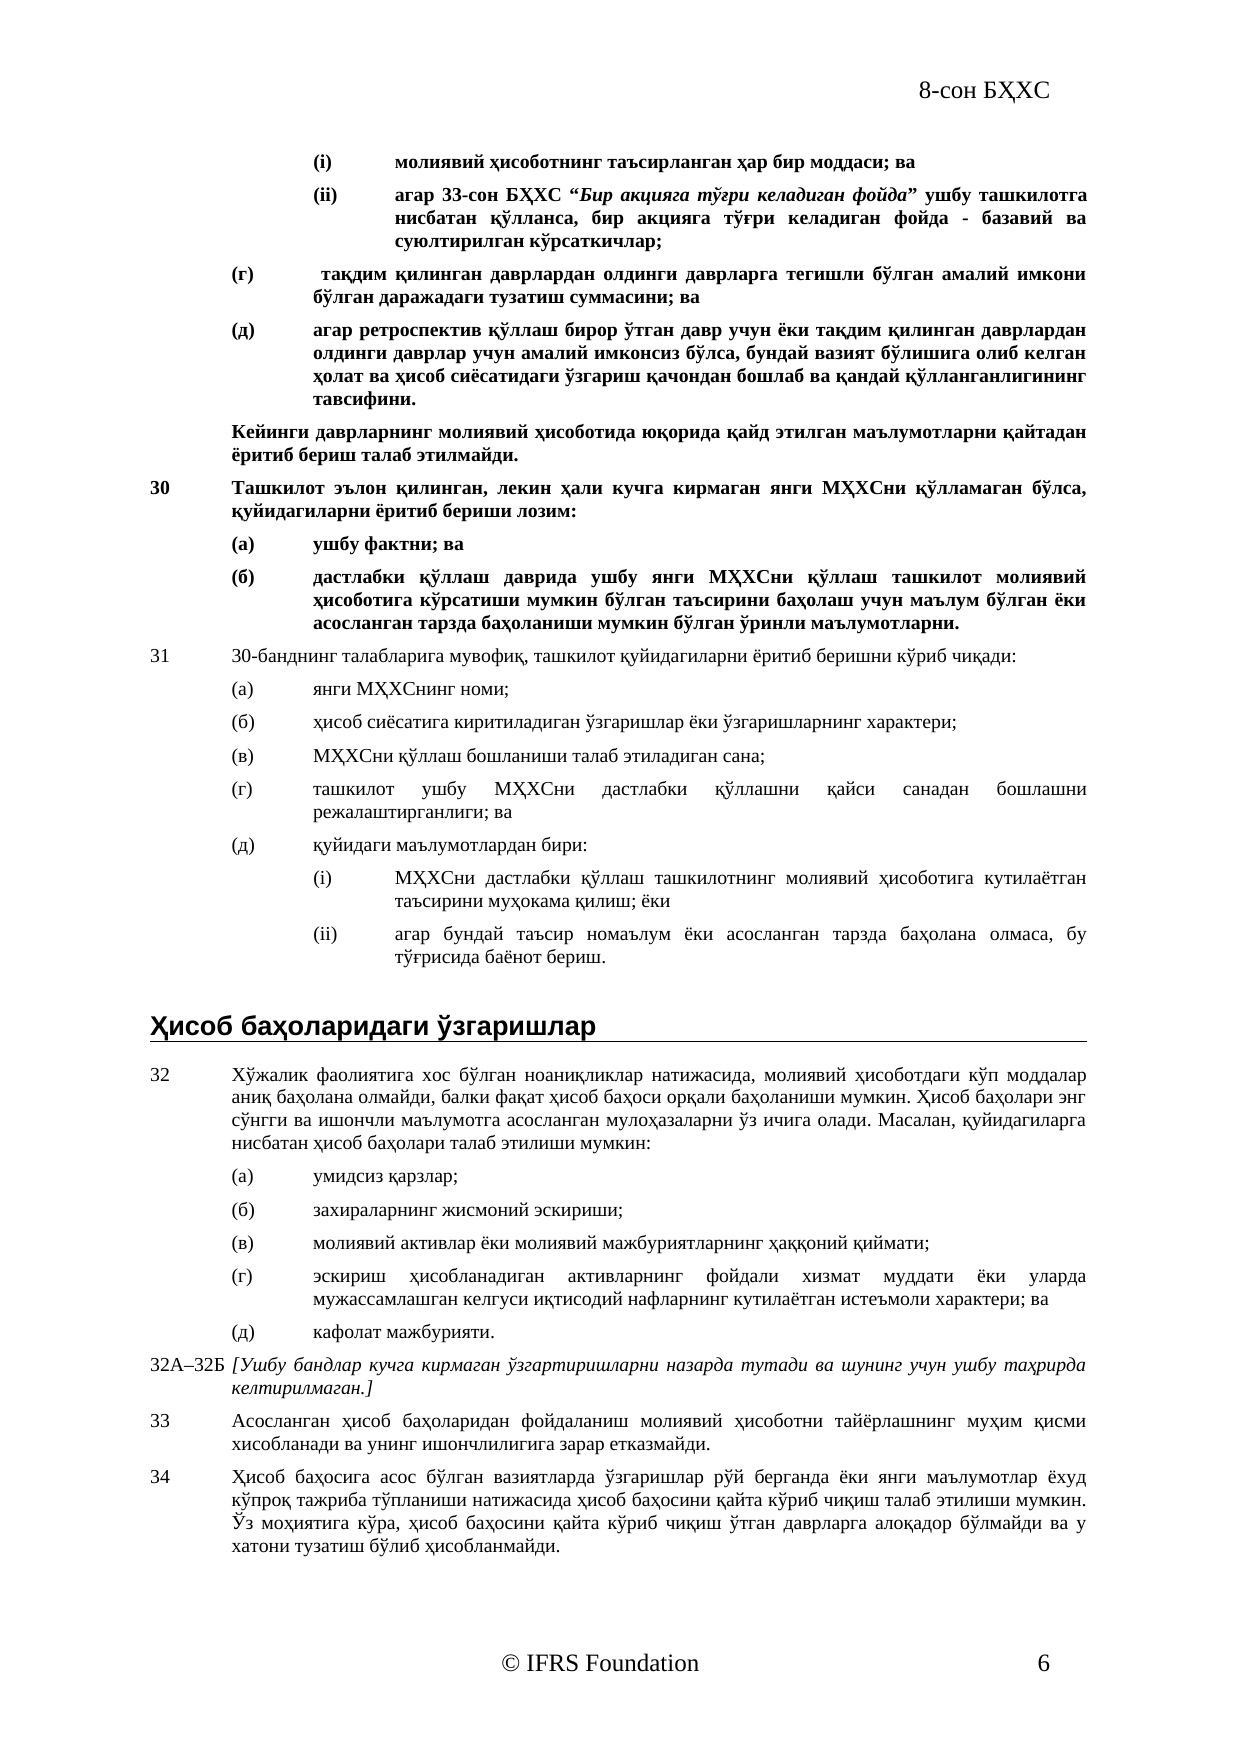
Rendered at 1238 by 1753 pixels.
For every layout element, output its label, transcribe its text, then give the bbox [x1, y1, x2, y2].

text (д) кафолат мажбурияти. [231, 1320, 1087, 1343]
text (г) эскириш ҳисобланадиган активларнинг фойдали хизмат муддати ёки уларда мужассамлашган келгуси иқтисодий нафларнинг кутилаётган истеъмоли характери; ва [231, 1264, 1087, 1309]
text (i) МҲХСни дастлабки қўллаш ташкилотнинг молиявий ҳисоботига кутилаётган таъсирини муҳокама қилиш; ёки [313, 866, 1087, 912]
text (г) тақдим қилинган даврлардан олдинги даврларга тегишли бўлган амалий имкони бўлган даражадаги тузатиш суммасини; ва [231, 262, 1087, 308]
text 32A–32Б [Ушбу бандлар кучга кирмаган ўзгартиришларни назарда тутади ва шунинг учун ушбу таҳрирда келтирилмаган.] [150, 1353, 1087, 1399]
text (б) ҳисоб сиёсатига киритиладиган ўзгаришлар ёки ўзгаришларнинг характери; [231, 710, 1087, 733]
text (б) захираларнинг жисмоний эскириши; [231, 1197, 1087, 1220]
text (ii) агар бундай таъсир номаълум ёки асосланган тарзда баҳолана олмаса, бу тўғрисида баёнот бериш. [313, 922, 1087, 968]
text (ii) агар 33-сон БҲХС “Бир акцияга тўғри келадиган фойда” ушбу ташкилотга нисбатан қўлланса, бир акцияга тўғри келадиган фойда - базавий ва суюлтирилган кўрсаткичлар; [313, 183, 1087, 252]
text 34 Ҳисоб баҳосига асос бўлган вазиятларда ўзгаришлар рўй берганда ёки янги маълумотлар ёхуд кўпроқ тажриба тўпланиши натижасида ҳисоб баҳосини қайта кўриб чиқиш талаб этилиши мумкин. Ўз моҳиятига кўра, ҳисоб баҳосини қайта кўриб чиқиш ўтган даврларга алоқадор бўлмайди ва у хатони тузатиш бўлиб ҳисобланмайди. [150, 1465, 1087, 1557]
text (a) янги МҲХСнинг номи; [231, 677, 1087, 700]
text (в) МҲХСни қўллаш бошланиши талаб этиладиган сана; [231, 744, 1087, 766]
text (в) молиявий активлар ёки молиявий мажбуриятларнинг ҳаққоний қиймати; [231, 1231, 1087, 1253]
text (a) ушбу фактни; ва [231, 532, 1087, 555]
text (д) агар ретроспектив қўллаш бирор ўтган давр учун ёки тақдим қилинган даврлардан олдинги даврлар учун амалий имконсиз бўлса, бундай вазият бўлишига олиб келган ҳолат ва ҳисоб сиёсатидаги ўзгариш қачондан бошлаб ва қандай қўлланганлигининг тавсифини. [231, 318, 1087, 409]
text (a) умидсиз қарзлар; [231, 1164, 1087, 1187]
text (i) молиявий ҳисоботнинг таъсирланган ҳар бир моддаси; ва [313, 150, 1087, 173]
text (д) қуйидаги маълумотлардан бири: [231, 833, 1087, 856]
text (г) ташкилот ушбу МҲХСни дастлабки қўллашни қайси санадан бошлашни режалаштирганлиги; ва [231, 777, 1087, 822]
text (б) дастлабки қўллаш даврида ушбу янги МҲХСни қўллаш ташкилот молиявий ҳисоботига кўрсатиши мумкин бўлган таъсирини баҳолаш учун маълум бўлган ёки асосланган тарзда баҳоланиши мумкин бўлган ўринли маълумотларни. [231, 565, 1087, 633]
text 33 Асосланган ҳисоб баҳоларидан фойдаланиш молиявий ҳисоботни тайёрлашнинг муҳим қисми хисобланади ва унинг ишончлилигига зарар етказмайди. [150, 1409, 1087, 1455]
text 31 30-банднинг талабларига мувофиқ, ташкилот қуйидагиларни ёритиб беришни кўриб чиқади: [150, 644, 1087, 667]
text Ҳисоб баҳоларидаги ўзгаришлар [150, 1009, 1087, 1041]
text 30 Ташкилот эълон қилинган, лекин ҳали кучга кирмаган янги МҲХСни қўлламаган бўлса, қуйидагиларни ёритиб бериши лозим: [150, 476, 1087, 521]
text 32 Хўжалик фаолиятига хос бўлган ноаниқликлар натижасида, молиявий ҳисоботдаги кўп моддалар аниқ баҳолана олмайди, балки фақат ҳисоб баҳоси орқали баҳоланиши мумкин. Ҳисоб баҳолари энг сўнгги ва ишончли маълумотга асосланган мулоҳазаларни ўз ичига олади. Масалан, қуйидагиларга нисбатан ҳисоб баҳолари талаб этилиши мумкин: [150, 1063, 1087, 1154]
text Кейинги даврларнинг молиявий ҳисоботида юқорида қайд этилган маълумотларни қайтадан ёритиб бериш талаб этилмайди. [231, 420, 1087, 465]
